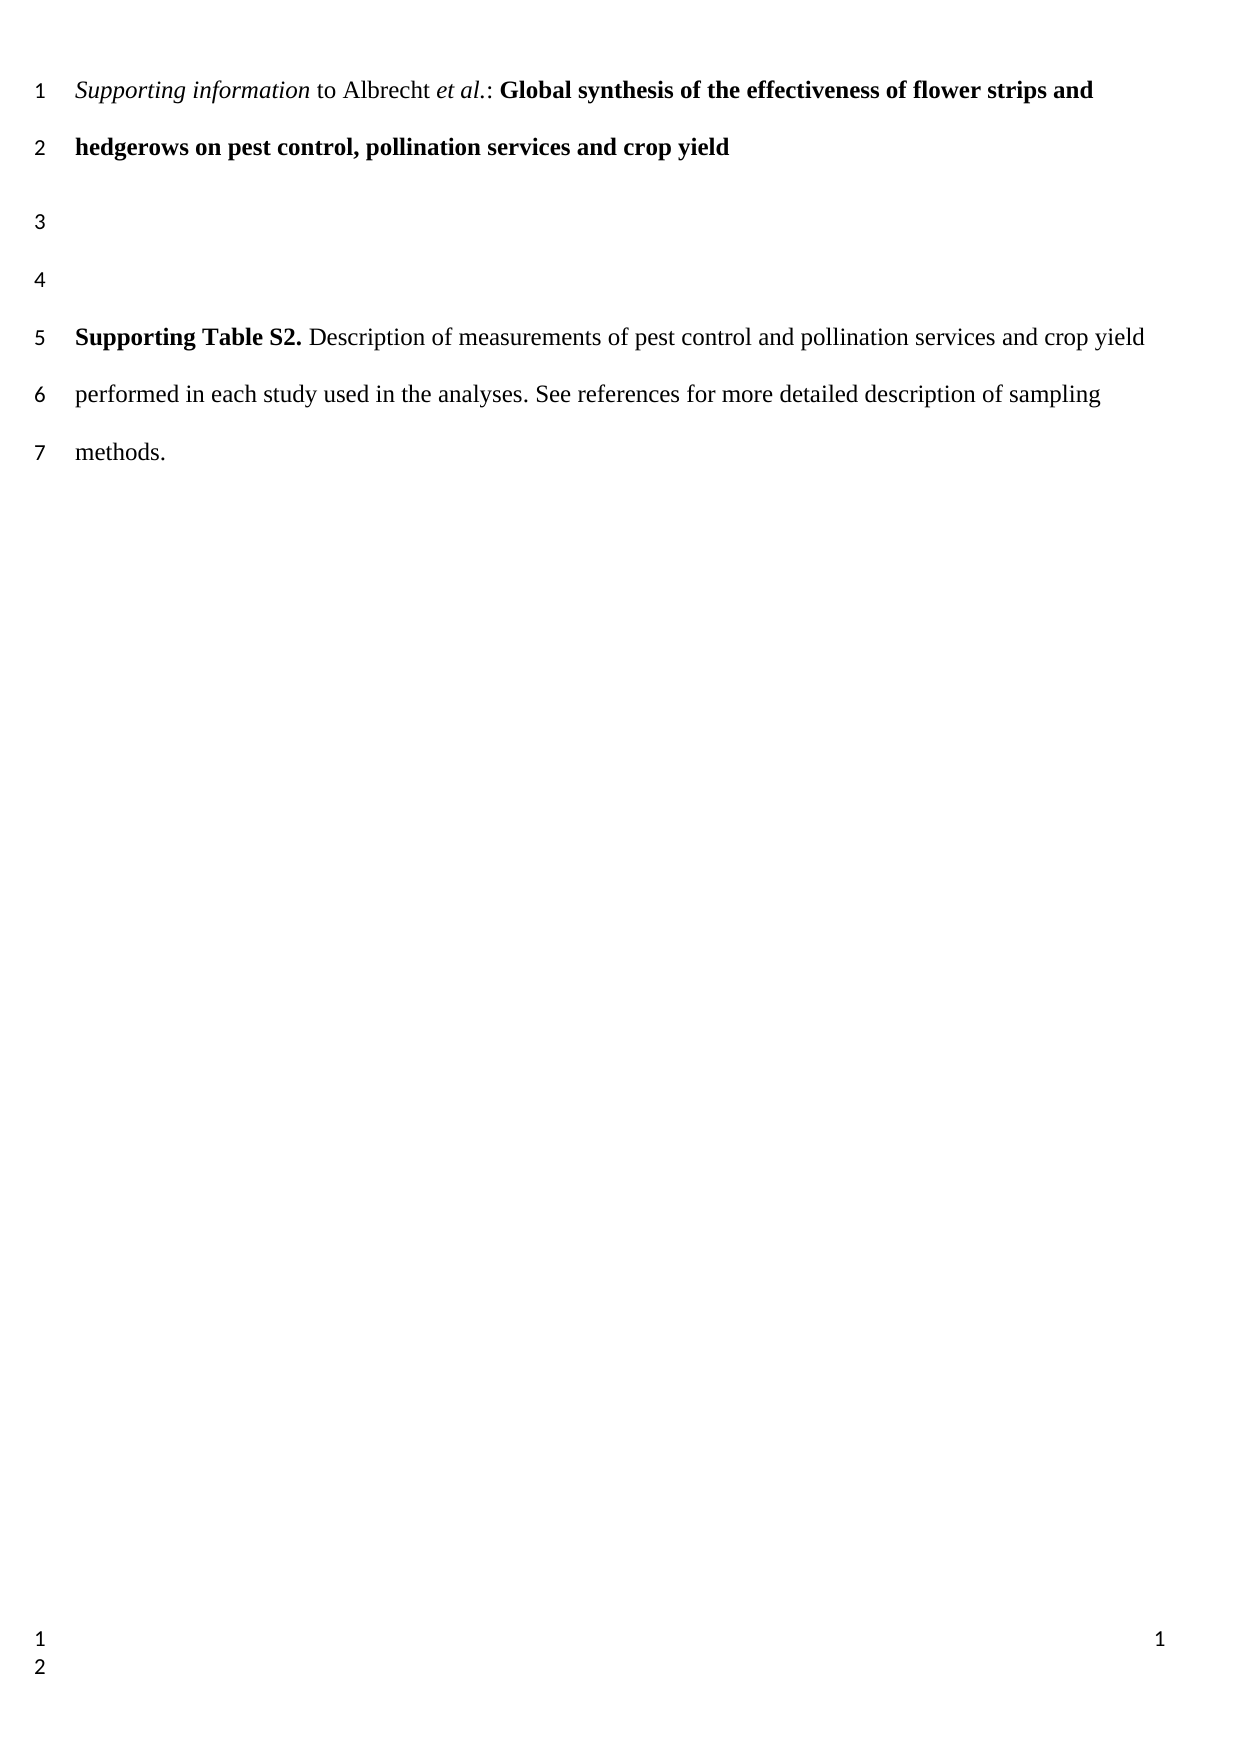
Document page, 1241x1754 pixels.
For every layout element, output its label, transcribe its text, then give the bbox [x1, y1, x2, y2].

text Supporting Table S2. Description of measurements of pest control and pollination services and crop yield performed in each study used in the analyses. See references for more detailed description of sampling methods. [75, 322, 1165, 465]
text Supporting information to Albrecht et al.: Global synthesis of the effectiveness of flower strips and hedgerows on pest control, pollination services and crop yield [75, 75, 1165, 161]
